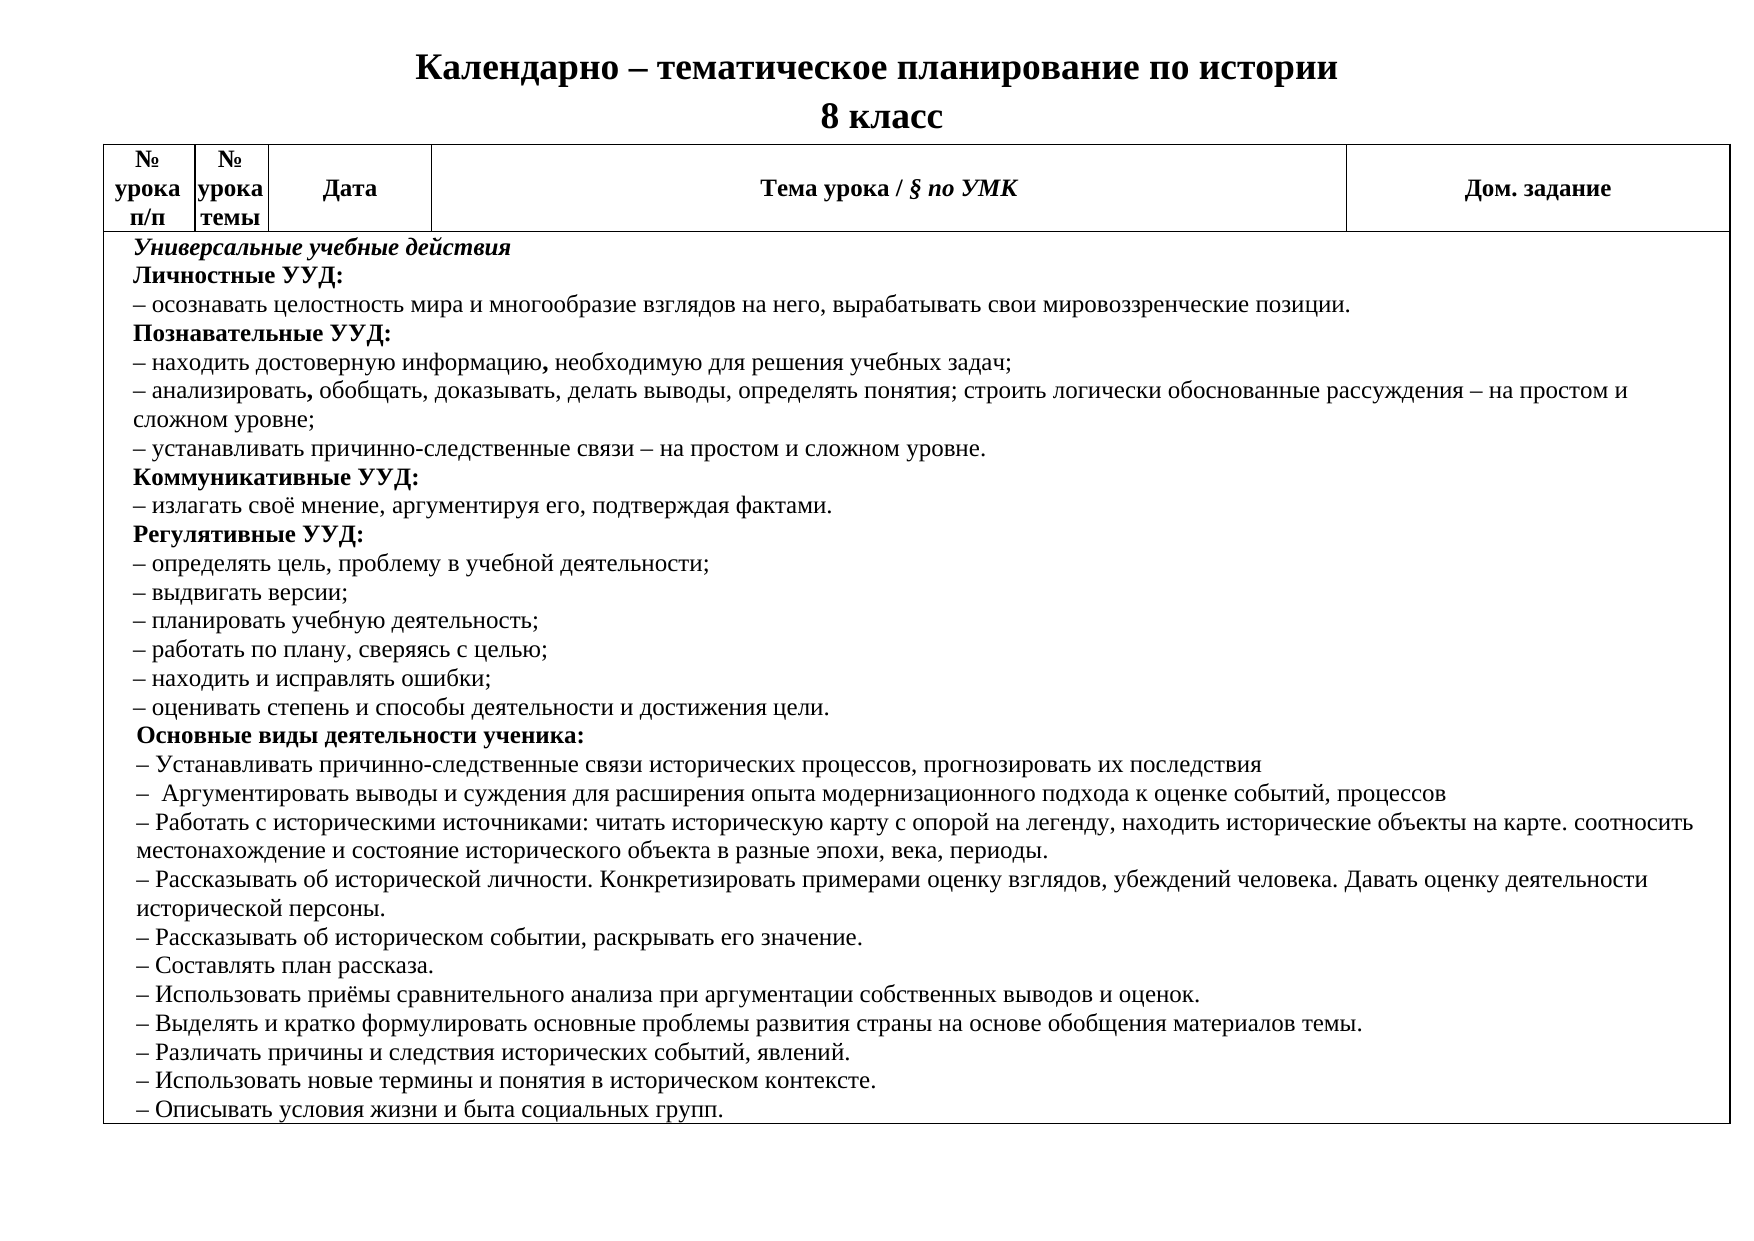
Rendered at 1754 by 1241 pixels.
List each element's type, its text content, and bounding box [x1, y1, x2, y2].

table_header № урока темы [196, 145, 268, 231]
text Календарно – тематическое планирование по истории 8 класс [118, 44, 1636, 137]
table_header Дом. задание [1347, 145, 1729, 231]
table_header Тема урока / § по УМК [432, 145, 1346, 231]
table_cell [104, 232, 1729, 1123]
table_header Дата [269, 145, 431, 231]
table_header № урока п/п [104, 145, 194, 231]
